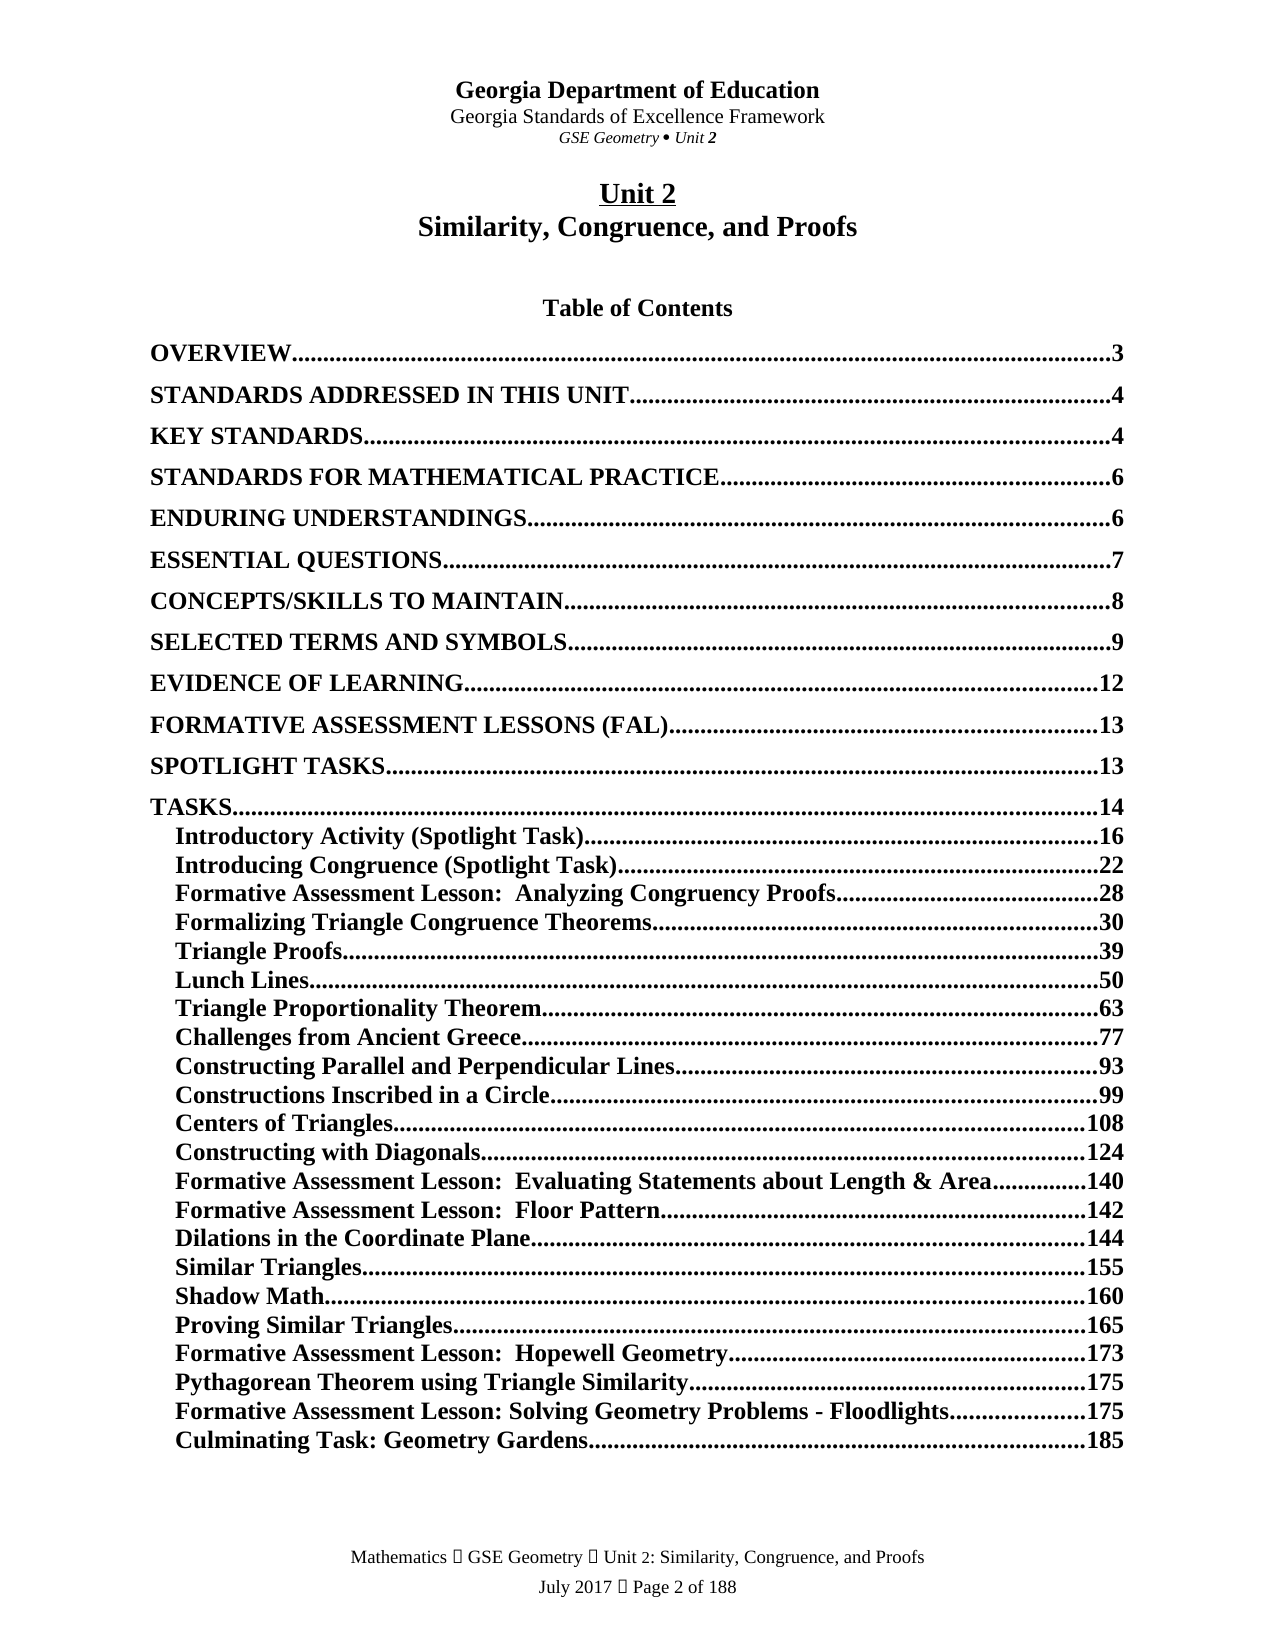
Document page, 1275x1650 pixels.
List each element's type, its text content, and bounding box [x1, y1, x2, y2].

text Unit 2 [150, 176, 1125, 209]
text Similarity, Congruence, and Proofs [150, 209, 1125, 243]
